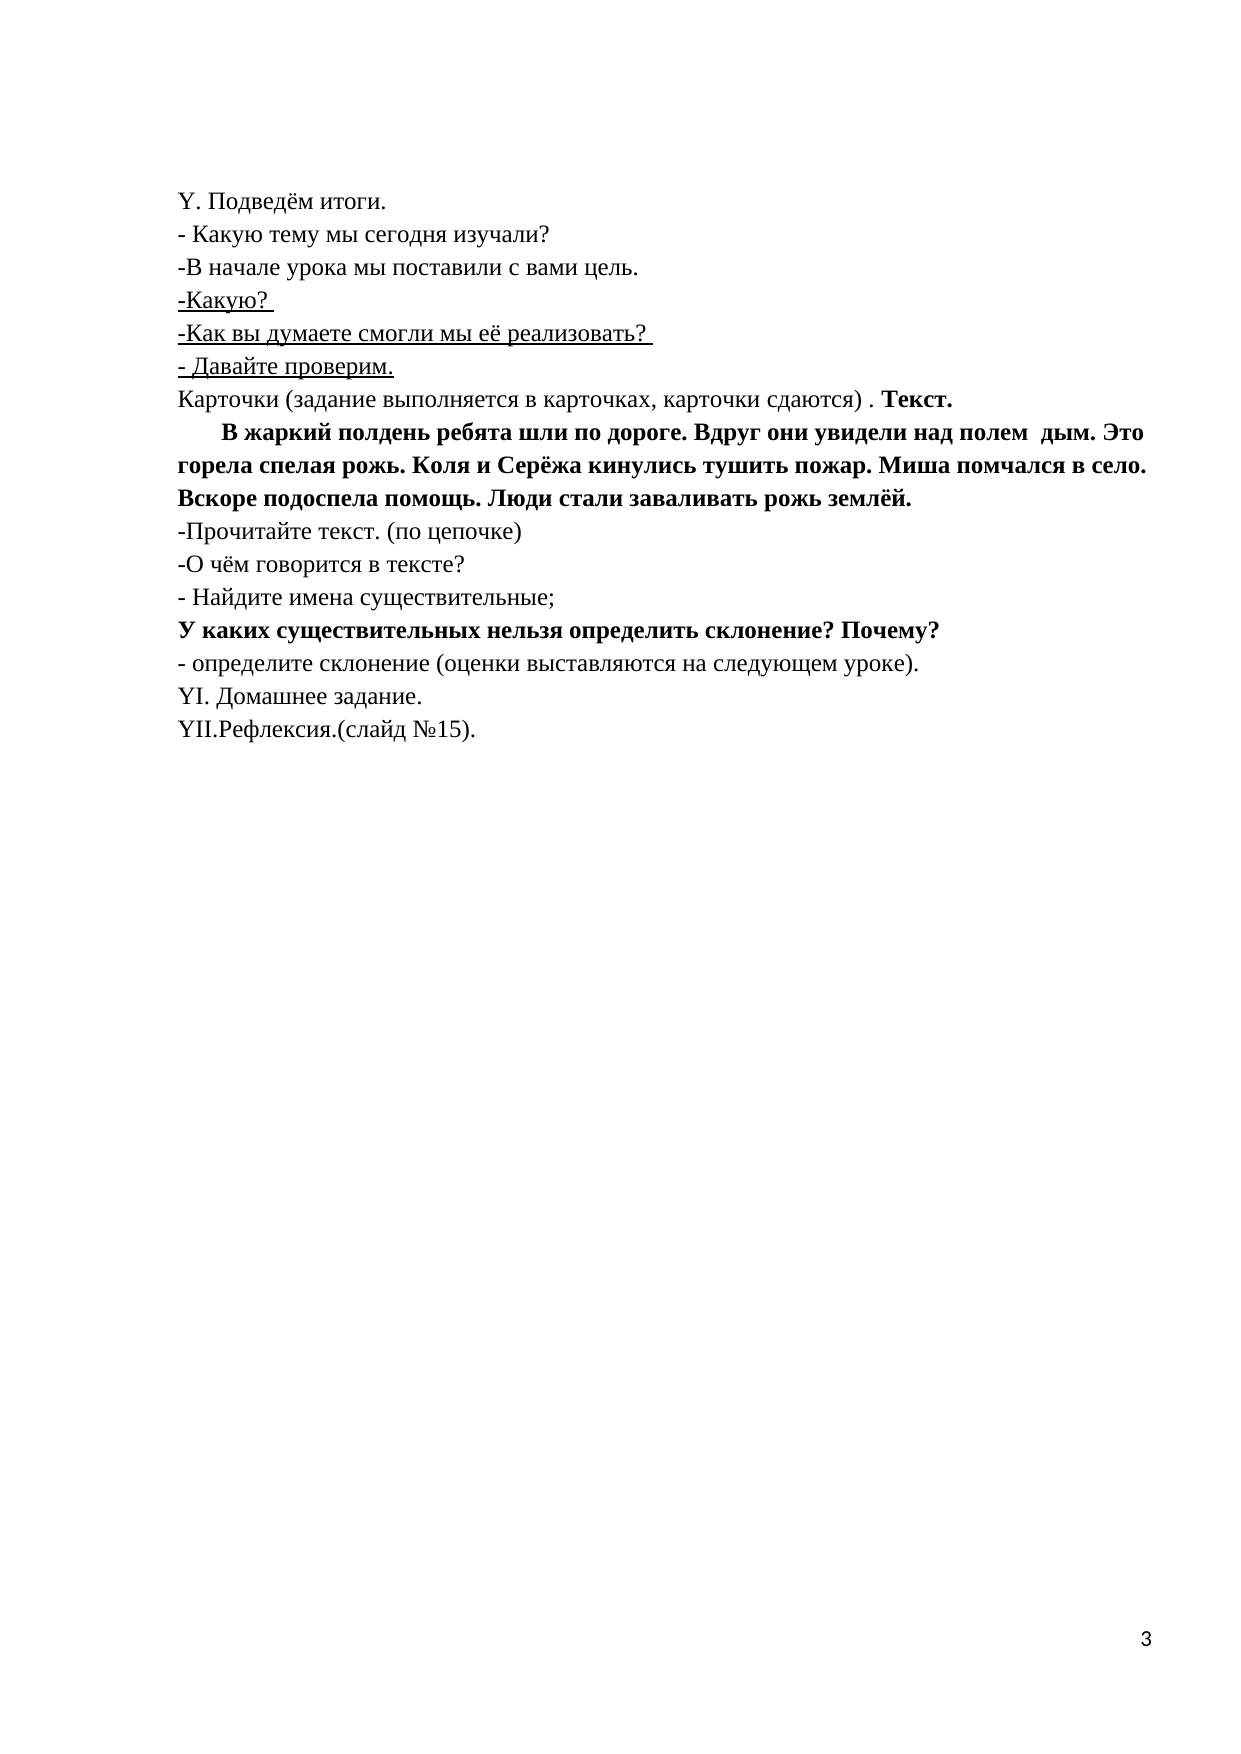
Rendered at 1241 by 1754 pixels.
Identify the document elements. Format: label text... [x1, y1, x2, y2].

text -Какую? [177, 285, 1152, 314]
text -О чём говорится в тексте? [177, 549, 1152, 578]
text В жаркий полдень ребята шли по дороге. Вдруг они увидели над полем дым. Это горела спелая рожь. Коля и Серёжа кинулись тушить пожар. Миша помчался в село. Вскоре подоспела помощь. Люди стали заваливать рожь землёй. [177, 417, 1152, 512]
text Карточки (задание выполняется в карточках, карточки сдаются) . Текст. [177, 384, 1152, 413]
text -Как вы думаете смогли мы её реализовать? [177, 318, 1152, 347]
text YII.Рефлексия.(слайд №15). [177, 714, 1152, 743]
text У каких существительных нельзя определить склонение? Почему? [177, 615, 1152, 644]
text YI. Домашнее задание. [177, 681, 1152, 710]
text - Найдите имена существительные; [177, 582, 1152, 611]
text -Прочитайте текст. (по цепочке) [177, 516, 1152, 545]
text - Какую тему мы сегодня изучали? [177, 219, 1152, 248]
text -В начале урока мы поставили с вами цель. [177, 252, 1152, 281]
text Y. Подведём итоги. [177, 186, 1152, 215]
text - определите склонение (оценки выставляются на следующем уроке). [177, 648, 1152, 677]
text - Давайте проверим. [177, 351, 1152, 380]
